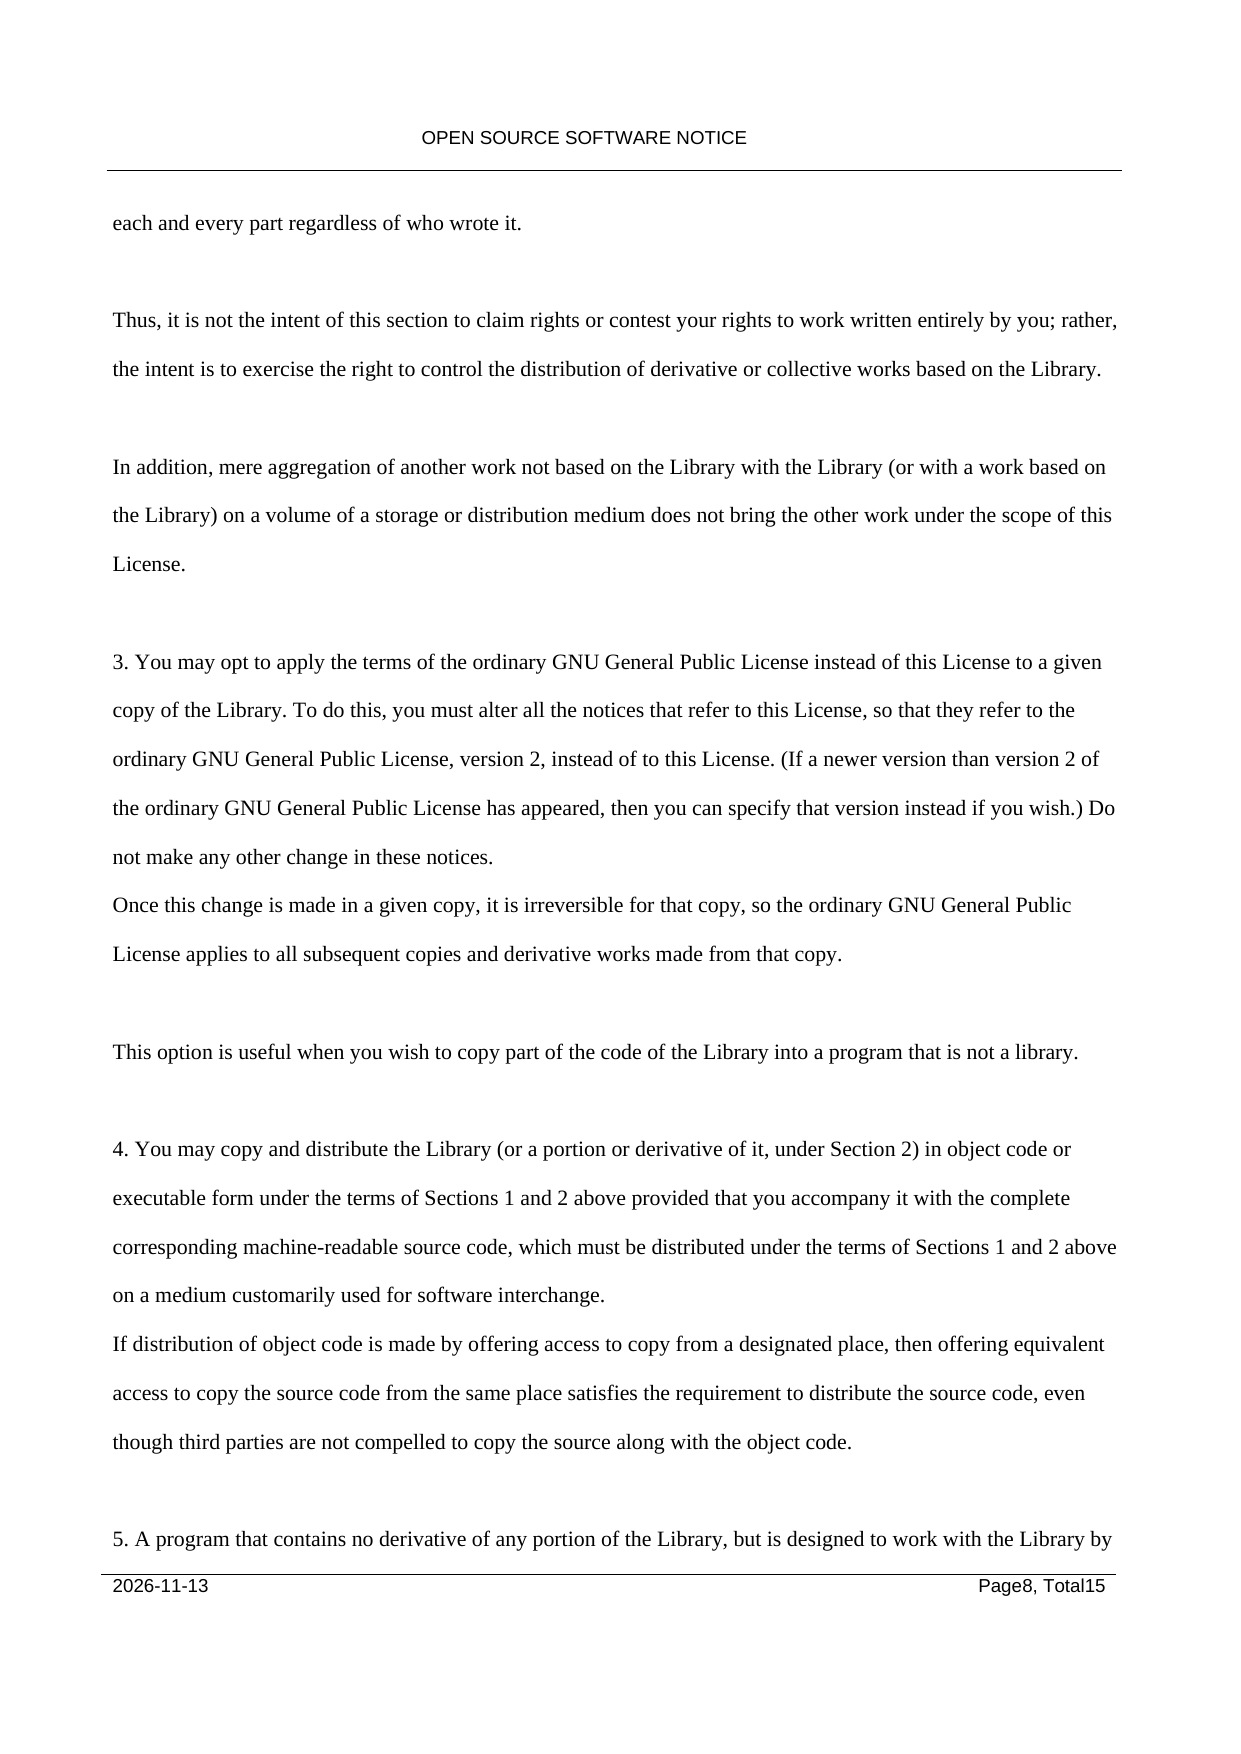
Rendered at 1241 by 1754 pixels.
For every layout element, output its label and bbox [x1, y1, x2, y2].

text [112, 206, 1128, 1555]
